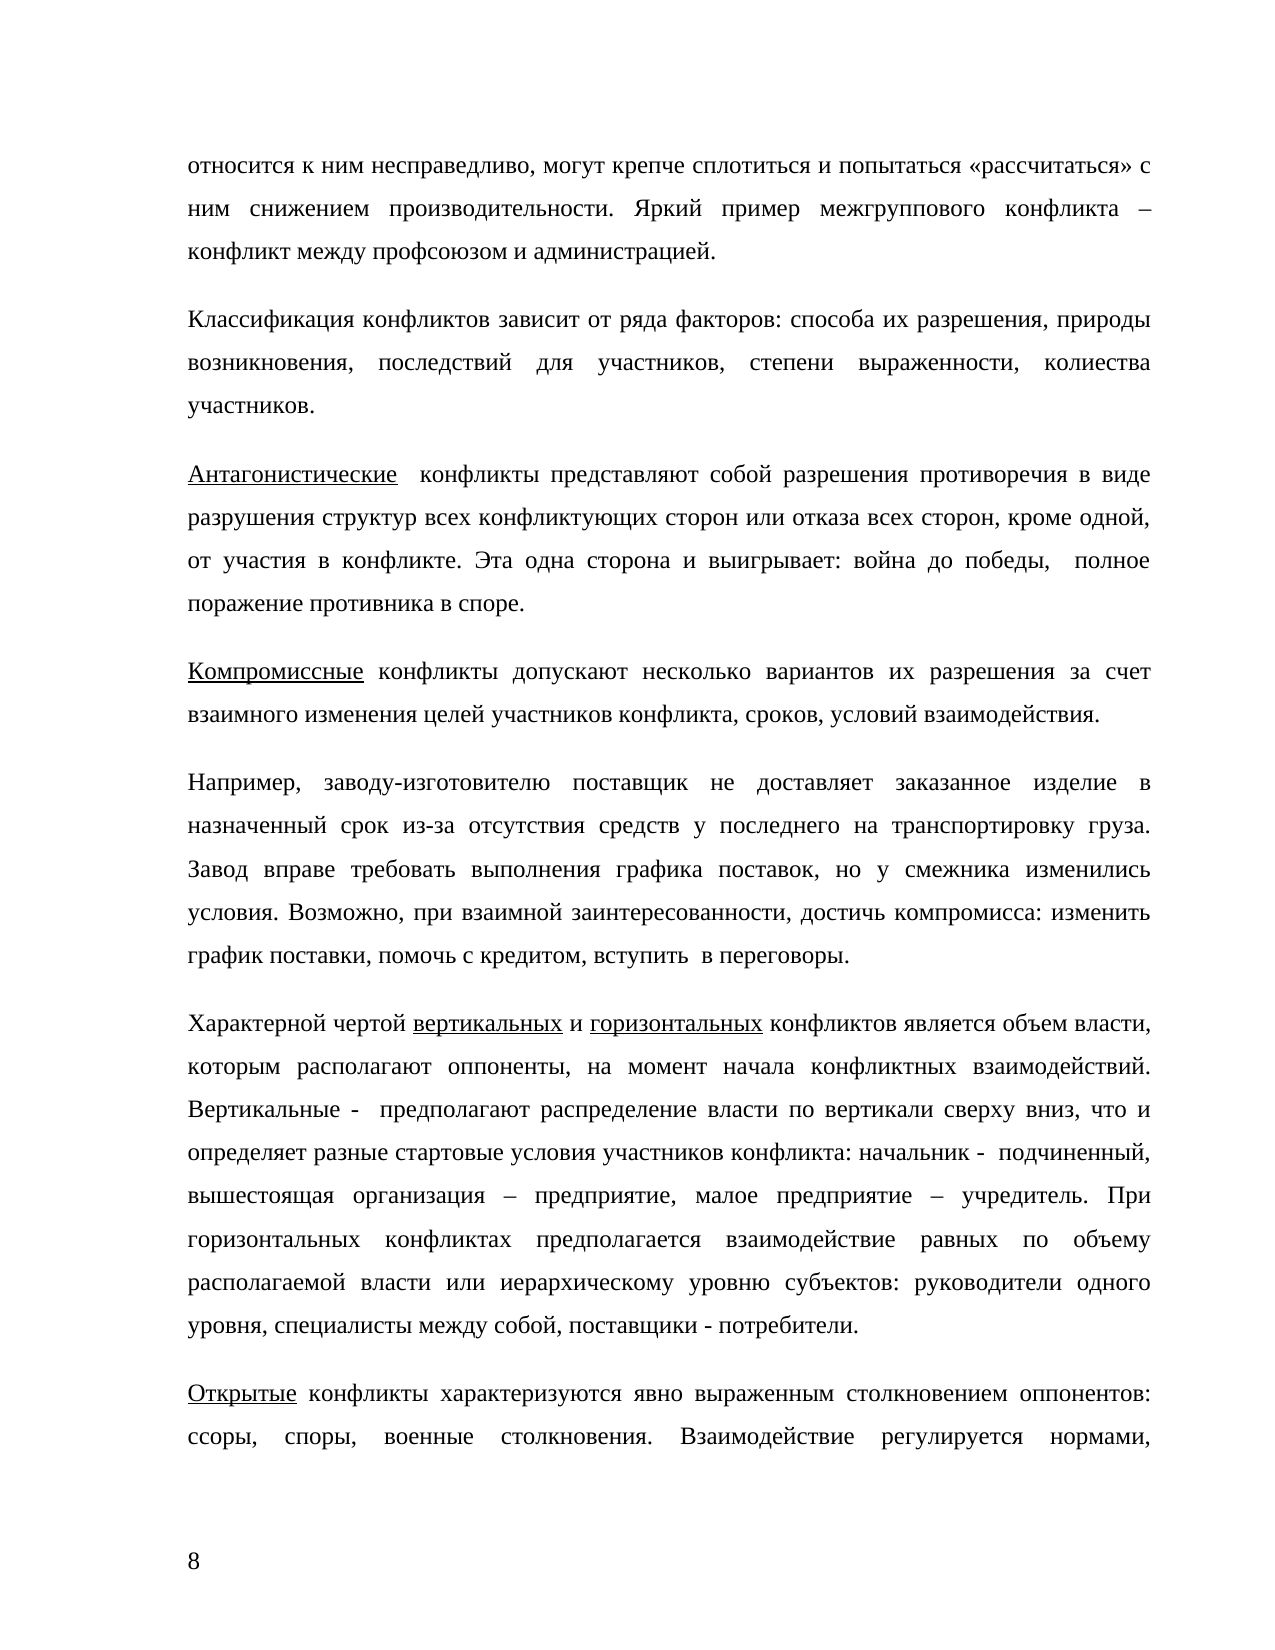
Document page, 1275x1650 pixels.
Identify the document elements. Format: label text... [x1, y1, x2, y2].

text Например, заводу-изготовителю поставщик не доставляет заказанное изделие в назначенный срок из-за отсутствия средств у последнего на транспортировку груза. Завод вправе требовать выполнения графика поставок, но у смежника изменились условия. Возможно, при взаимной заинтересованности, достичь компромисса: изменить график поставки, помочь с кредитом, вступить в переговоры. [187, 767, 1152, 969]
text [187, 1378, 1152, 1450]
text Компромиссные конфликты допускают несколько вариантов их разрешения за счет взаимного изменения целей участников конфликта, сроков, условий взаимодействия. [187, 656, 1152, 728]
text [187, 150, 1152, 265]
text Антагонистические конфликты представляют собой разрешения противоречия в виде разрушения структур всех конфликтующих сторон или отказа всех сторон, кроме одной, от участия в конфликте. Эта одна сторона и выигрывает: война до победы, полное поражение противника в споре. [187, 459, 1152, 617]
text Характерной чертой вертикальных и горизонтальных конфликтов является объем власти, которым располагают оппоненты, на момент начала конфликтных взаимодействий. Вертикальные - предполагают распределение власти по вертикали сверху вниз, что и определяет разные стартовые условия участников конфликта: начальник - подчиненный, вышестоящая организация – предприятие, малое предприятие – учредитель. При горизонтальных конфликтах предполагается взаимодействие равных по объему располагаемой власти или иерархическому уровню субъектов: руководители одного уровня, специалисты между собой, поставщики - потребители. [187, 1008, 1152, 1339]
text Классификация конфликтов зависит от ряда факторов: способа их разрешения, природы возникновения, последствий для участников, степени выраженности, колиества участников. [187, 304, 1152, 419]
